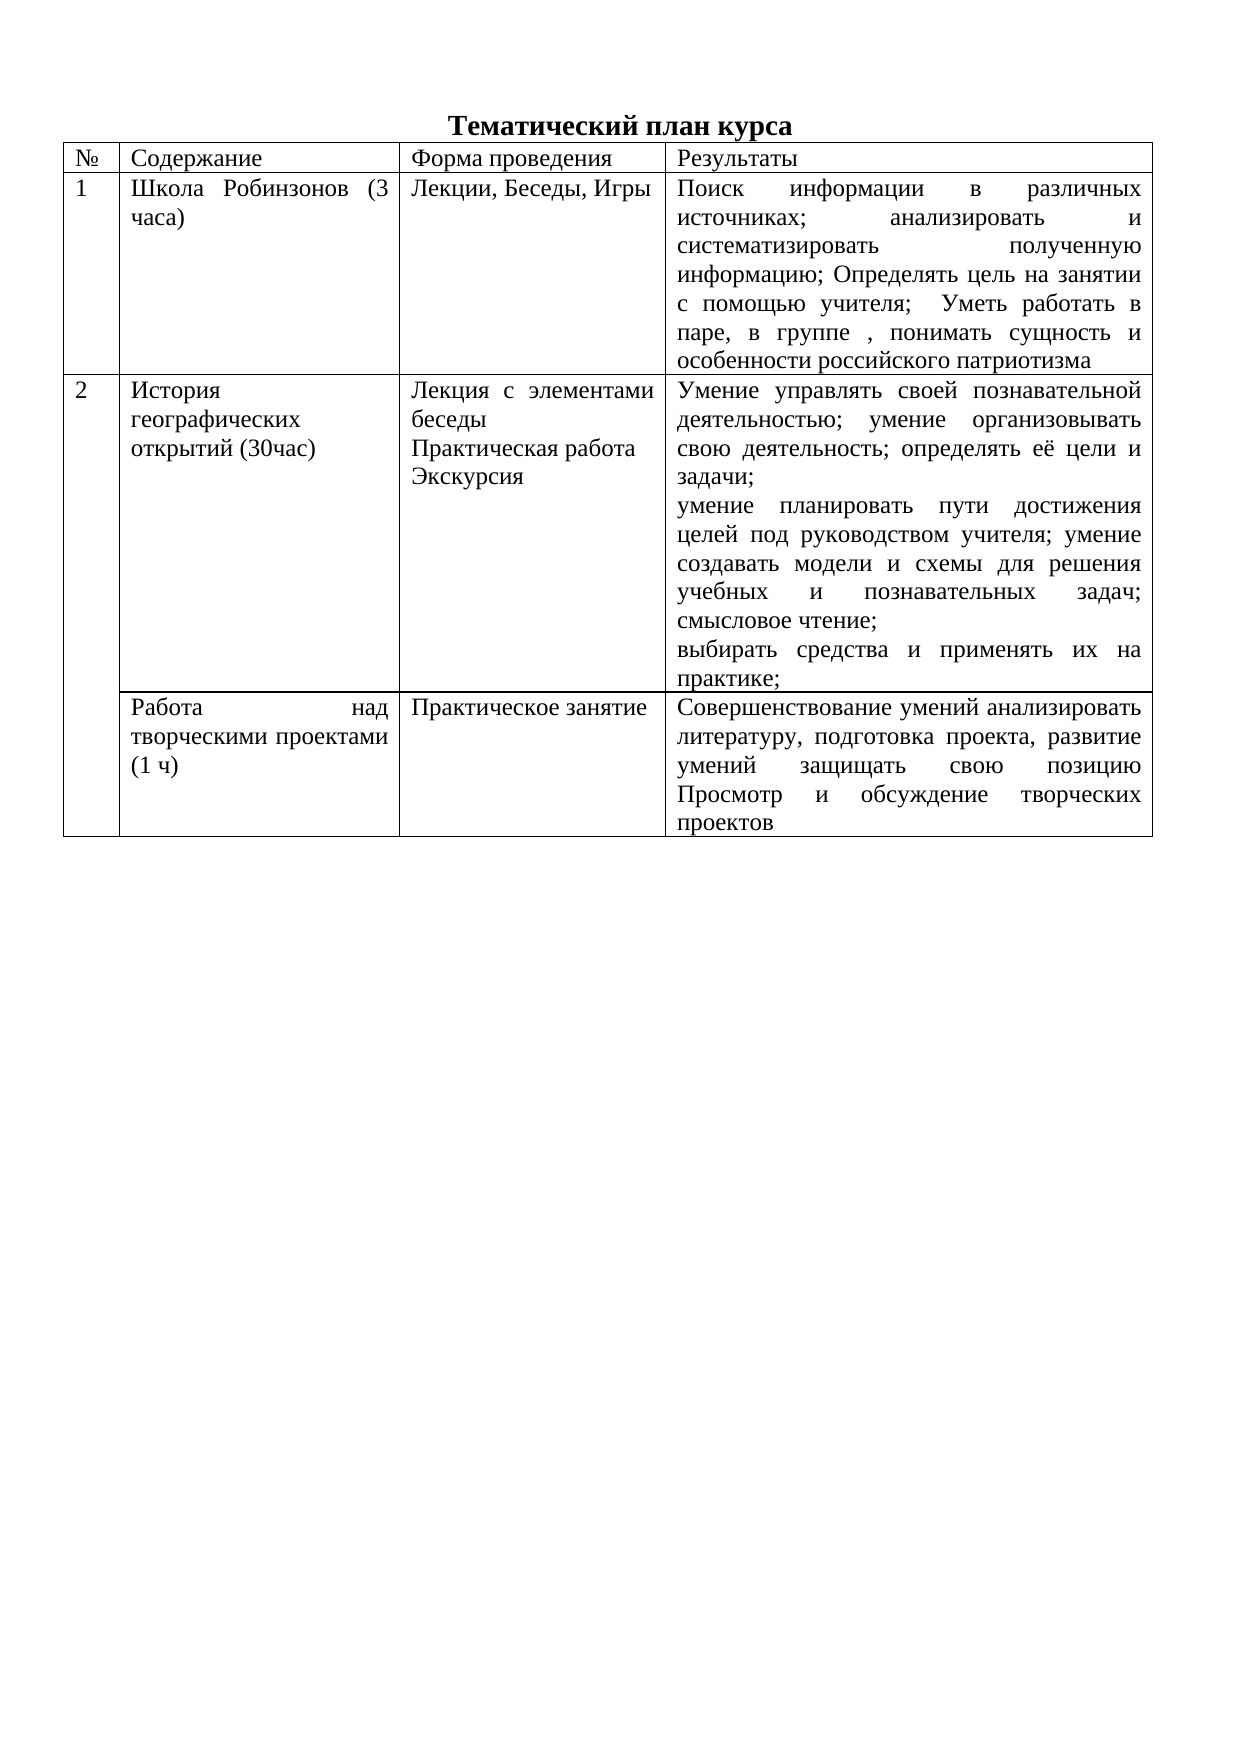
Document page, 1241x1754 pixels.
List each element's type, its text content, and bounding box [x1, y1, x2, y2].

table_cell 2 [64, 375, 119, 836]
table_cell Лекции, Беседы, Игры [400, 173, 665, 374]
table_cell Поиск информации в различных источниках; анализировать и систематизировать полученную информацию; Определять цель на занятии с помощью учителя; Уметь работать в паре, в группе , понимать сущность и особенности российского патриотизма [666, 173, 1152, 374]
table_cell Совершенствование умений анализировать литературу, подготовка проекта, развитие умений защищать свою позицию Просмотр и обсуждение творческих проектов [666, 693, 1152, 836]
table_cell Работа над творческими проектами (1 ч) [120, 693, 399, 836]
table_cell Лекция с элементами беседы Практическая работа Экскурсия [400, 375, 665, 691]
text Тематический план курса [75, 108, 1165, 142]
table_header Содержание [120, 143, 399, 172]
table_cell Школа Робинзонов (3 часа) [120, 173, 399, 374]
table_header Форма проведения [400, 143, 665, 172]
table_cell Умение управлять своей познавательной деятельностью; умение организовывать свою деятельность; определять её цели и задачи; умение планировать пути достижения целей под руководством учителя; умение создавать модели и схемы для решения учебных и познавательных задач; смысловое чтение; выбирать средства и применять их на практике; [666, 375, 1152, 691]
table_cell 1 [64, 173, 119, 374]
table_cell Практическое занятие [400, 693, 665, 836]
table_header № [64, 143, 119, 172]
table_cell История географических открытий (30час) [120, 375, 399, 691]
table_header Результаты [666, 143, 1152, 172]
